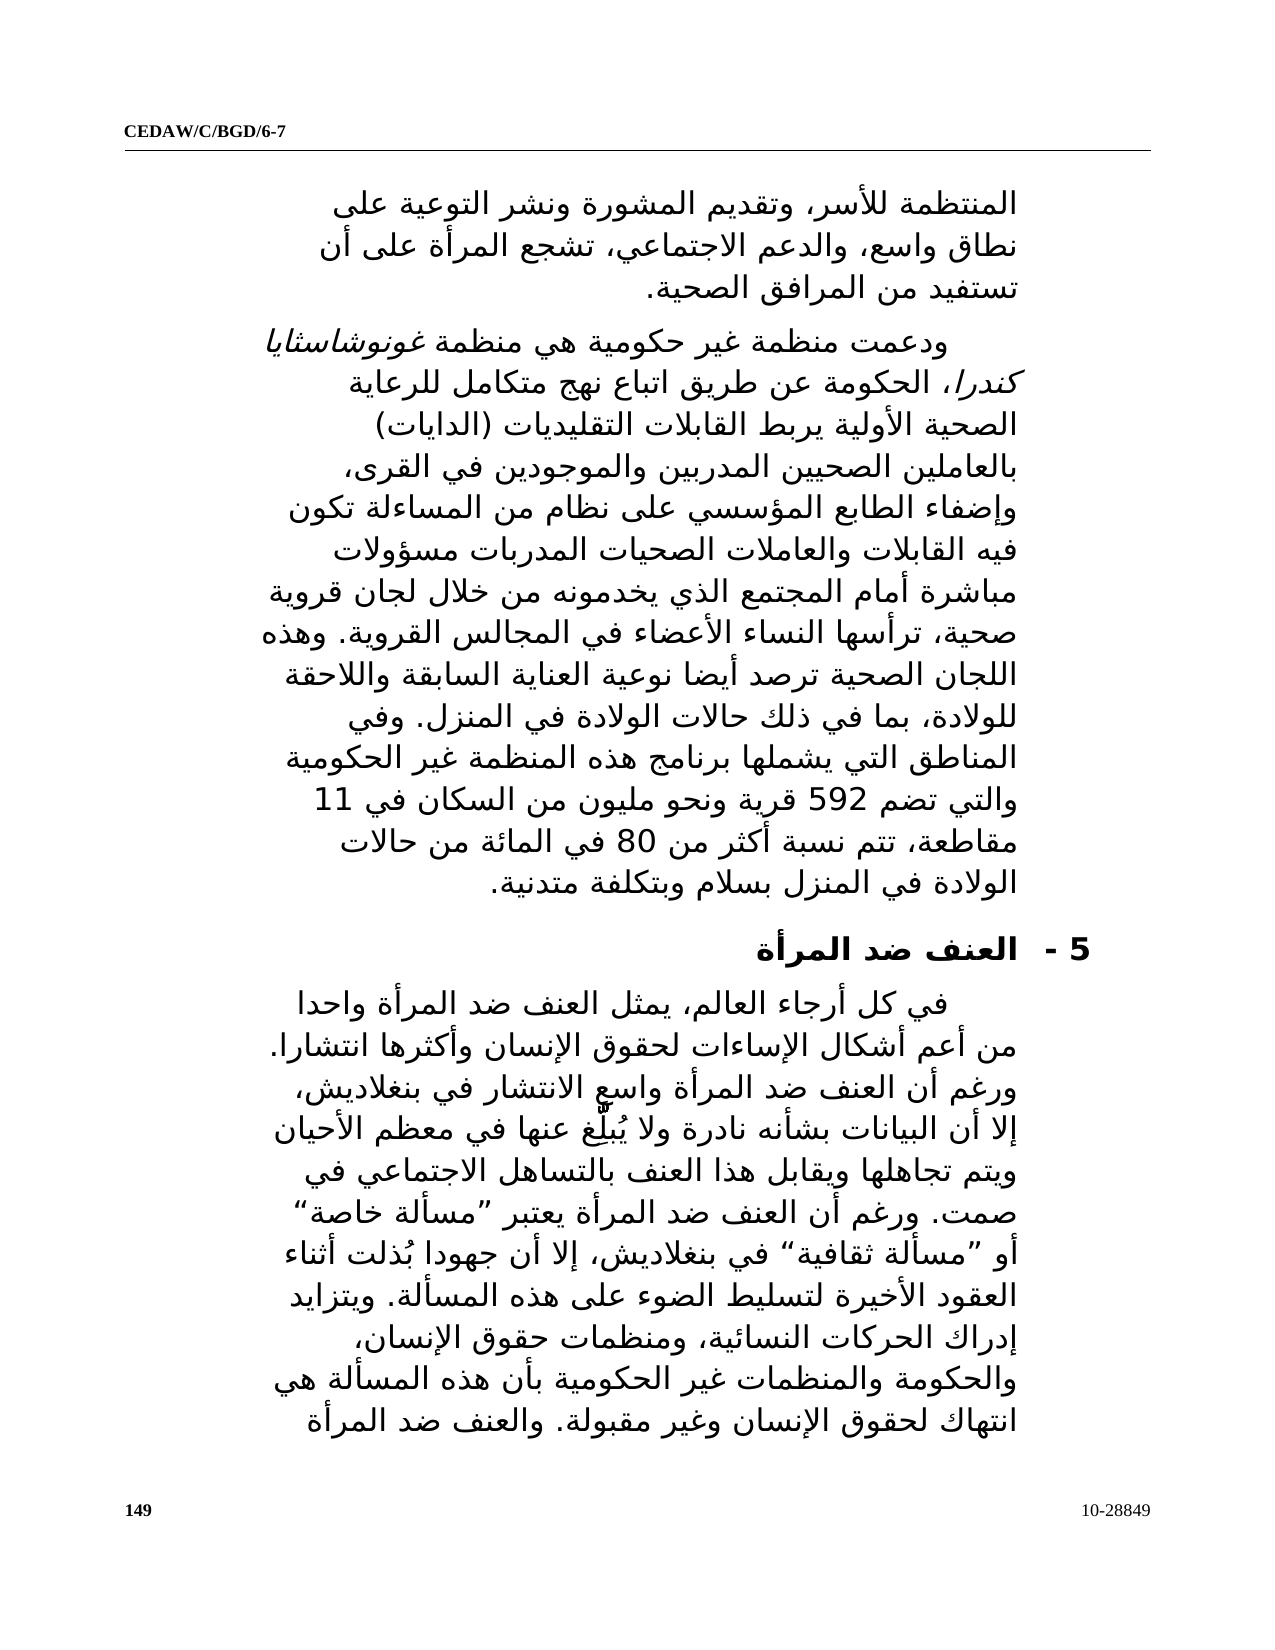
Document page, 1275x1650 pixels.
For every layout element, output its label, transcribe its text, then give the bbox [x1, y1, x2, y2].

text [256, 981, 1018, 1440]
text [256, 181, 1018, 306]
text ودعمت منظمة غير حكومية هي منظمة غونوشاسثايا كندرا، الحكومة عن طريق اتباع نهج متكامل للرعاية الصحية الأولية يربط القابلات التقليديات (الدايات) بالعاملين الصحيين المدربين والموجودين في القرى، وإضفاء الطابع المؤسسي على نظام من المساءلة تكون فيه القابلات والعاملات الصحيات المدربات مسؤولات مباشرة أمام المجتمع الذي يخدمونه من خلال لجان قروية صحية، ترأسها النساء الأعضاء في المجالس القروية. وهذه اللجان الصحية ترصد أيضا نوعية العناية السابقة واللاحقة للولادة، بما في ذلك حالات الولادة في المنزل. وفي المناطق التي يشملها برنامج هذه المنظمة غير الحكومية والتي تضم 592 قرية ونحو مليون من السكان في 11 مقاطعة، تتم نسبة أكثر من 80 في المائة من حالات الولادة في المنزل بسلام وبتكلفة متدنية. [256, 319, 1018, 902]
text 5 - العنف ضد المرأة [256, 927, 1151, 969]
